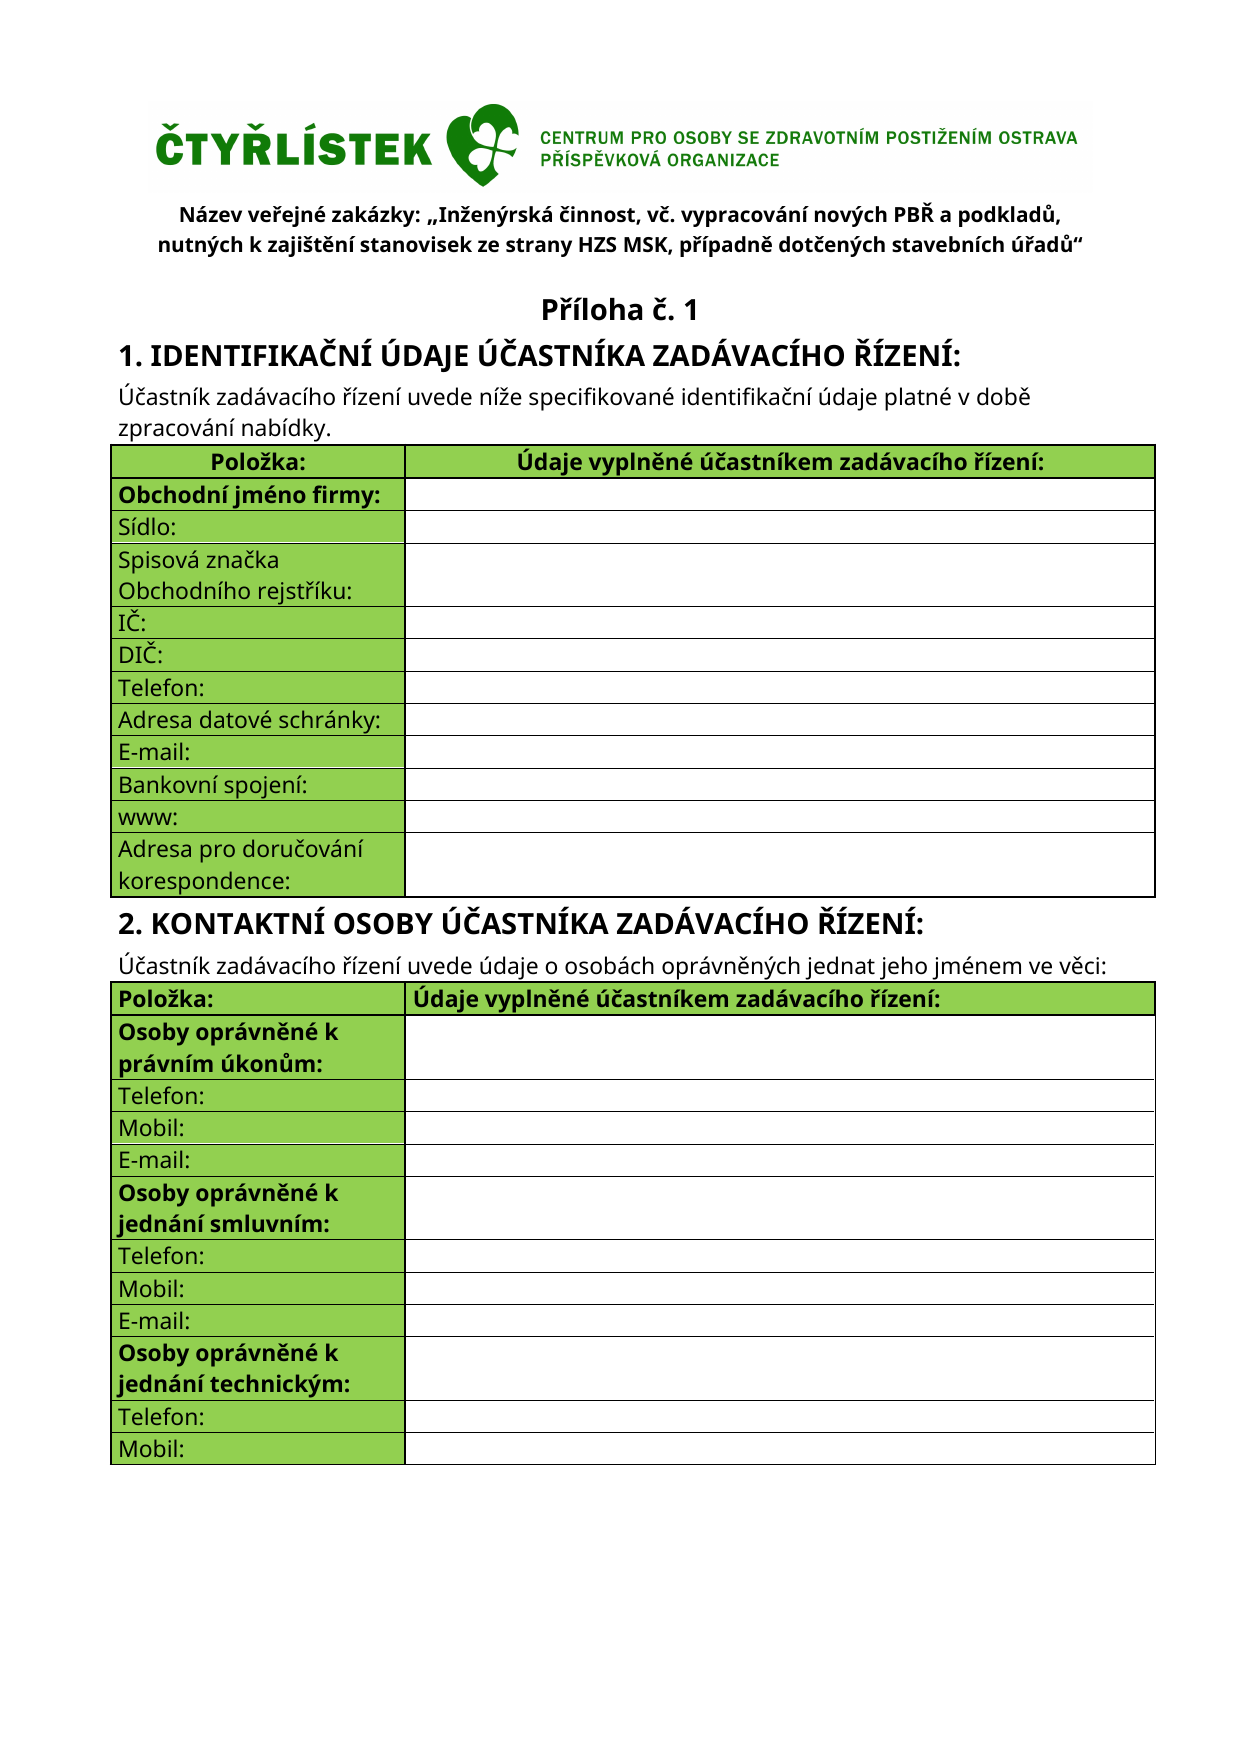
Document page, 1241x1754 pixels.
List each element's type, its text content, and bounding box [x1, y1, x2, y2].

table_cell [406, 736, 1154, 767]
table_cell [406, 833, 1154, 896]
table_cell Telefon: [112, 1240, 404, 1272]
table_cell Údaje vyplněné účastníkem zadávacího řízení: [406, 983, 1154, 1014]
table_cell Osoby oprávněné k jednání smluvním: [112, 1177, 404, 1239]
table_cell [406, 1144, 1155, 1176]
table_cell [406, 704, 1154, 735]
table_cell Údaje vyplněné účastníkem zadávacího řízení: [406, 446, 1154, 477]
table_cell Položka: [112, 983, 404, 1014]
table_cell [406, 544, 1154, 606]
table_cell [406, 1239, 1155, 1272]
table_cell [406, 1176, 1155, 1239]
table_cell Adresa datové schránky: [112, 704, 404, 735]
table_cell [406, 511, 1154, 542]
table_cell Telefon: [112, 1401, 404, 1432]
table_cell [406, 1400, 1155, 1432]
table_cell [406, 639, 1154, 671]
table_cell Mobil: [112, 1112, 404, 1143]
table_cell www: [112, 801, 404, 832]
table_cell Mobil: [112, 1273, 404, 1304]
table_cell Mobil: [112, 1433, 404, 1464]
table_cell [406, 1079, 1155, 1111]
table_cell [406, 1111, 1155, 1143]
text Příloha č. 1 [148, 289, 1093, 329]
table_cell Osoby oprávněné k právním úkonům: [112, 1016, 404, 1079]
table_cell Položka: [112, 446, 404, 477]
table_cell [406, 1016, 1155, 1079]
table_cell Účastník zadávacího řízení uvede níže specifikované identifikační údaje platné v době zpracování nabídky. [111, 381, 1155, 443]
table_cell E-mail: [112, 1145, 404, 1176]
table_cell [406, 769, 1154, 800]
table_cell [406, 1304, 1155, 1336]
table_cell [406, 479, 1154, 510]
table_cell 2. KONTAKTNÍ OSOBY ÚČASTNÍKA ZADÁVACÍHO ŘÍZENÍ: [111, 898, 1155, 948]
table_cell [406, 1336, 1155, 1400]
table_cell [406, 607, 1154, 638]
table_cell Telefon: [112, 1080, 404, 1111]
table_cell Bankovní spojení: [112, 769, 404, 800]
picture [147, 101, 1093, 193]
table_cell [406, 801, 1154, 832]
table_header 1. IDENTIFIKAČNÍ ÚDAJE ÚČASTNÍKA ZADÁVACÍHO ŘÍZENÍ: [111, 329, 1155, 381]
table_cell [406, 1272, 1155, 1304]
table_cell E-mail: [112, 736, 404, 767]
table_cell [406, 1432, 1155, 1464]
table_cell Obchodní jméno firmy: [112, 479, 404, 510]
table_cell Telefon: [112, 672, 404, 703]
table_cell DIČ: [112, 639, 404, 671]
table_cell [406, 672, 1154, 703]
table_cell Účastník zadávacího řízení uvede údaje o osobách oprávněných jednat jeho jménem ve věci: [111, 948, 1155, 981]
table_cell IČ: [112, 607, 404, 638]
table_cell Osoby oprávněné k jednání technickým: [112, 1337, 404, 1400]
table_cell Sídlo: [112, 511, 404, 542]
table_cell E-mail: [112, 1305, 404, 1336]
table_cell Spisová značka Obchodního rejstříku: [112, 544, 404, 606]
table_cell Adresa pro doručování korespondence: [112, 833, 404, 896]
